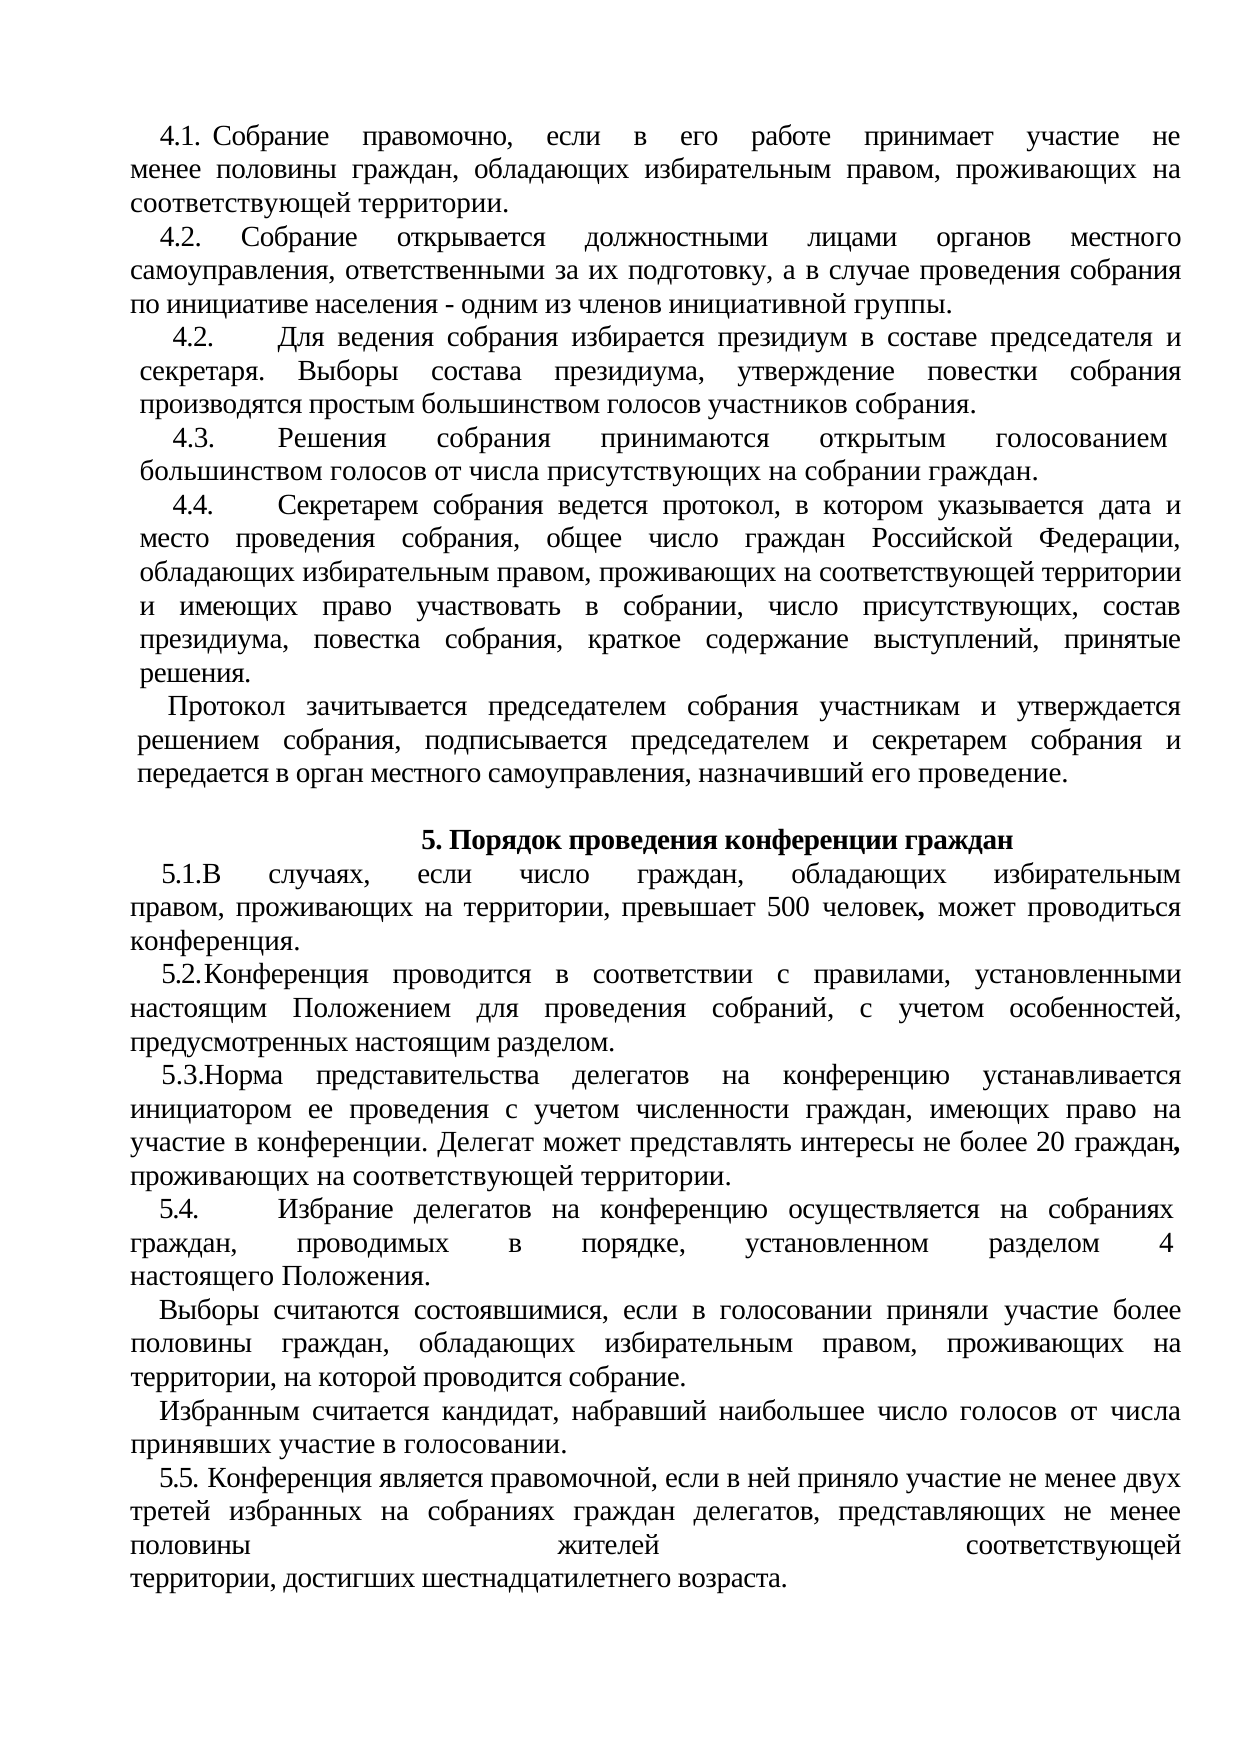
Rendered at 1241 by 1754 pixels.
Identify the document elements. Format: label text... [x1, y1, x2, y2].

text 5.4. Избрание делегатов на конференцию осуществляется на собраниях граждан, проводимых в порядке, установленном разделом 4 настоящего Положения. [130, 1191, 1174, 1292]
text Избранным считается кандидат, набравший наибольшее число голосов от числа принявших участие в голосовании. [130, 1393, 1181, 1460]
list Секретарем собрания ведется протокол, в котором указывается дата и место проведения собрания, общее число граждан Российской Федерации, обладающих избирательным правом, проживающих на соответствующей территории и имеющих право участвовать в собрании, число присутствующих, состав президиума, повестка собрания, краткое содержание выступлений, принятые решения. [139, 487, 1181, 688]
list Для ведения собрания избирается президиум в составе председателя и секретаря. Выборы состава президиума, утверждение повестки собрания производятся простым большинством голосов участников собрания. [139, 319, 1181, 420]
text 4.2. Собрание открывается должностными лицами органов местного самоуправления, ответственными за их подготовку, а в случае проведения собрания по инициативе населения - одним из членов инициативной группы. [130, 219, 1181, 319]
text 5.1.В случаях, если число граждан, обладающих избирательным правом, проживающих на территории, превышает 500 человек, может проводиться конференция. [130, 856, 1181, 957]
text 5.5. Конференция является правомочной, если в ней приняло участие не менее двух третей избранных на собраниях граждан делегатов, представляющих не менее половины жителей соответствующей территории, достигших шестнадцатилетнего возраста. [130, 1460, 1181, 1594]
list Норма представительства делегатов на конференцию устанавливается инициатором ее проведения с учетом численности граждан, имеющих право на участие в конференции. Делегат может представлять интересы не более 20 граждан, проживающих на соответствующей территории. [130, 1057, 1181, 1191]
text 4.1. Собрание правомочно, если в его работе принимает участие не менее половины граждан, обладающих избирательным правом, проживающих на соответствующей территории. [130, 118, 1181, 219]
list Конференция проводится в соответствии с правилами, установленными настоящим Положением для проведения собраний, с учетом особенностей, предусмотренных настоящим разделом. [130, 957, 1181, 1057]
list Решения собрания принимаются открытым голосованием большинством голосов от числа присутствующих на собрании граждан. [139, 420, 1168, 487]
text 5. Порядок проведения конференции граждан [253, 822, 1181, 856]
text Протокол зачитывается председателем собрания участникам и утверждается решением собрания, подписывается председателем и секретарем собрания и передается в орган местного самоуправления, назначивший его проведение. [137, 688, 1181, 789]
text Выборы считаются состоявшимися, если в голосовании приняли участие более половины граждан, обладающих избирательным правом, проживающих на территории, на которой проводится собрание. [130, 1292, 1181, 1393]
